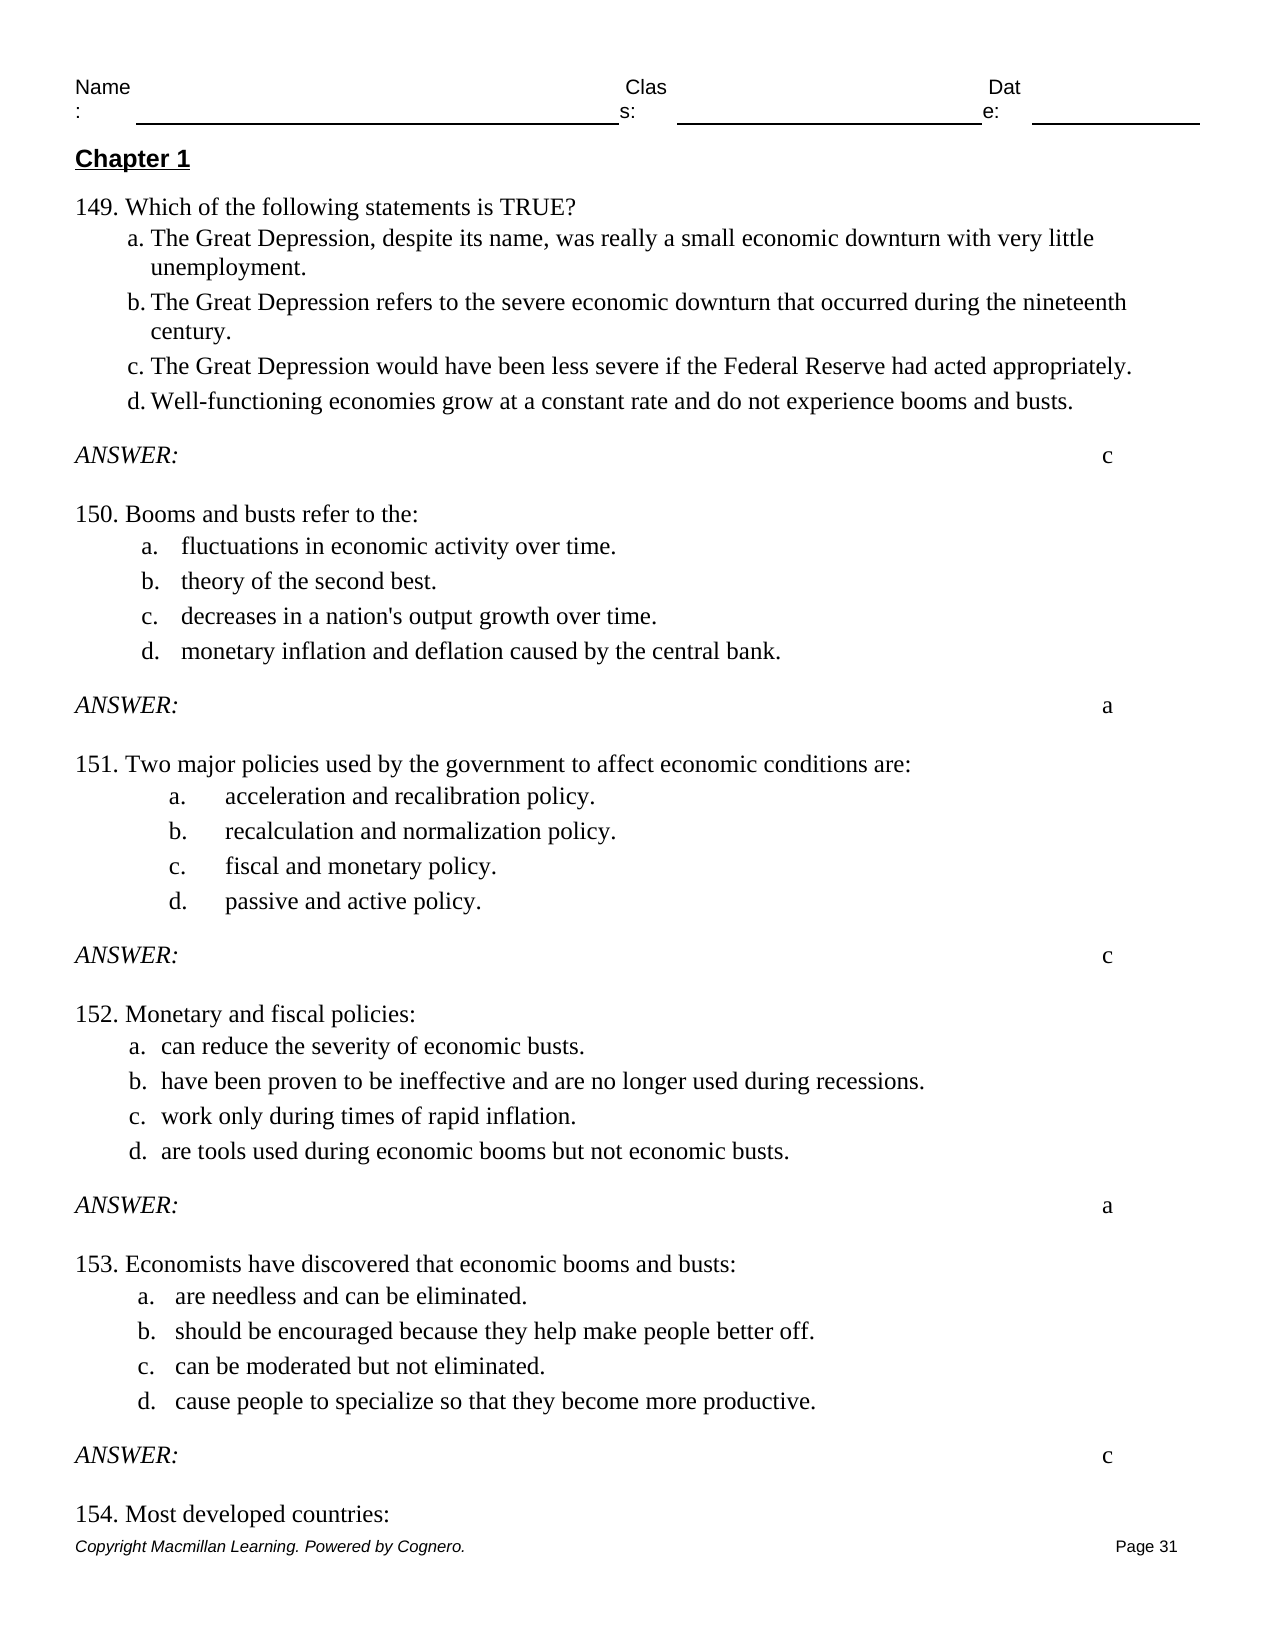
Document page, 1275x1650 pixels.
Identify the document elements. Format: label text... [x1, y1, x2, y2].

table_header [75, 1499, 1200, 1528]
table_header 153. Economists have discovered that economic booms and busts: [75, 1249, 1200, 1472]
table_header 149. Which of the following statements is TRUE? [75, 192, 1200, 472]
table_header 151. Two major policies used by the government to affect economic conditions are: [75, 749, 1200, 972]
table_header 152. Monetary and fiscal policies: [75, 999, 1200, 1222]
table_header 150. Booms and busts refer to the: [75, 499, 1200, 722]
